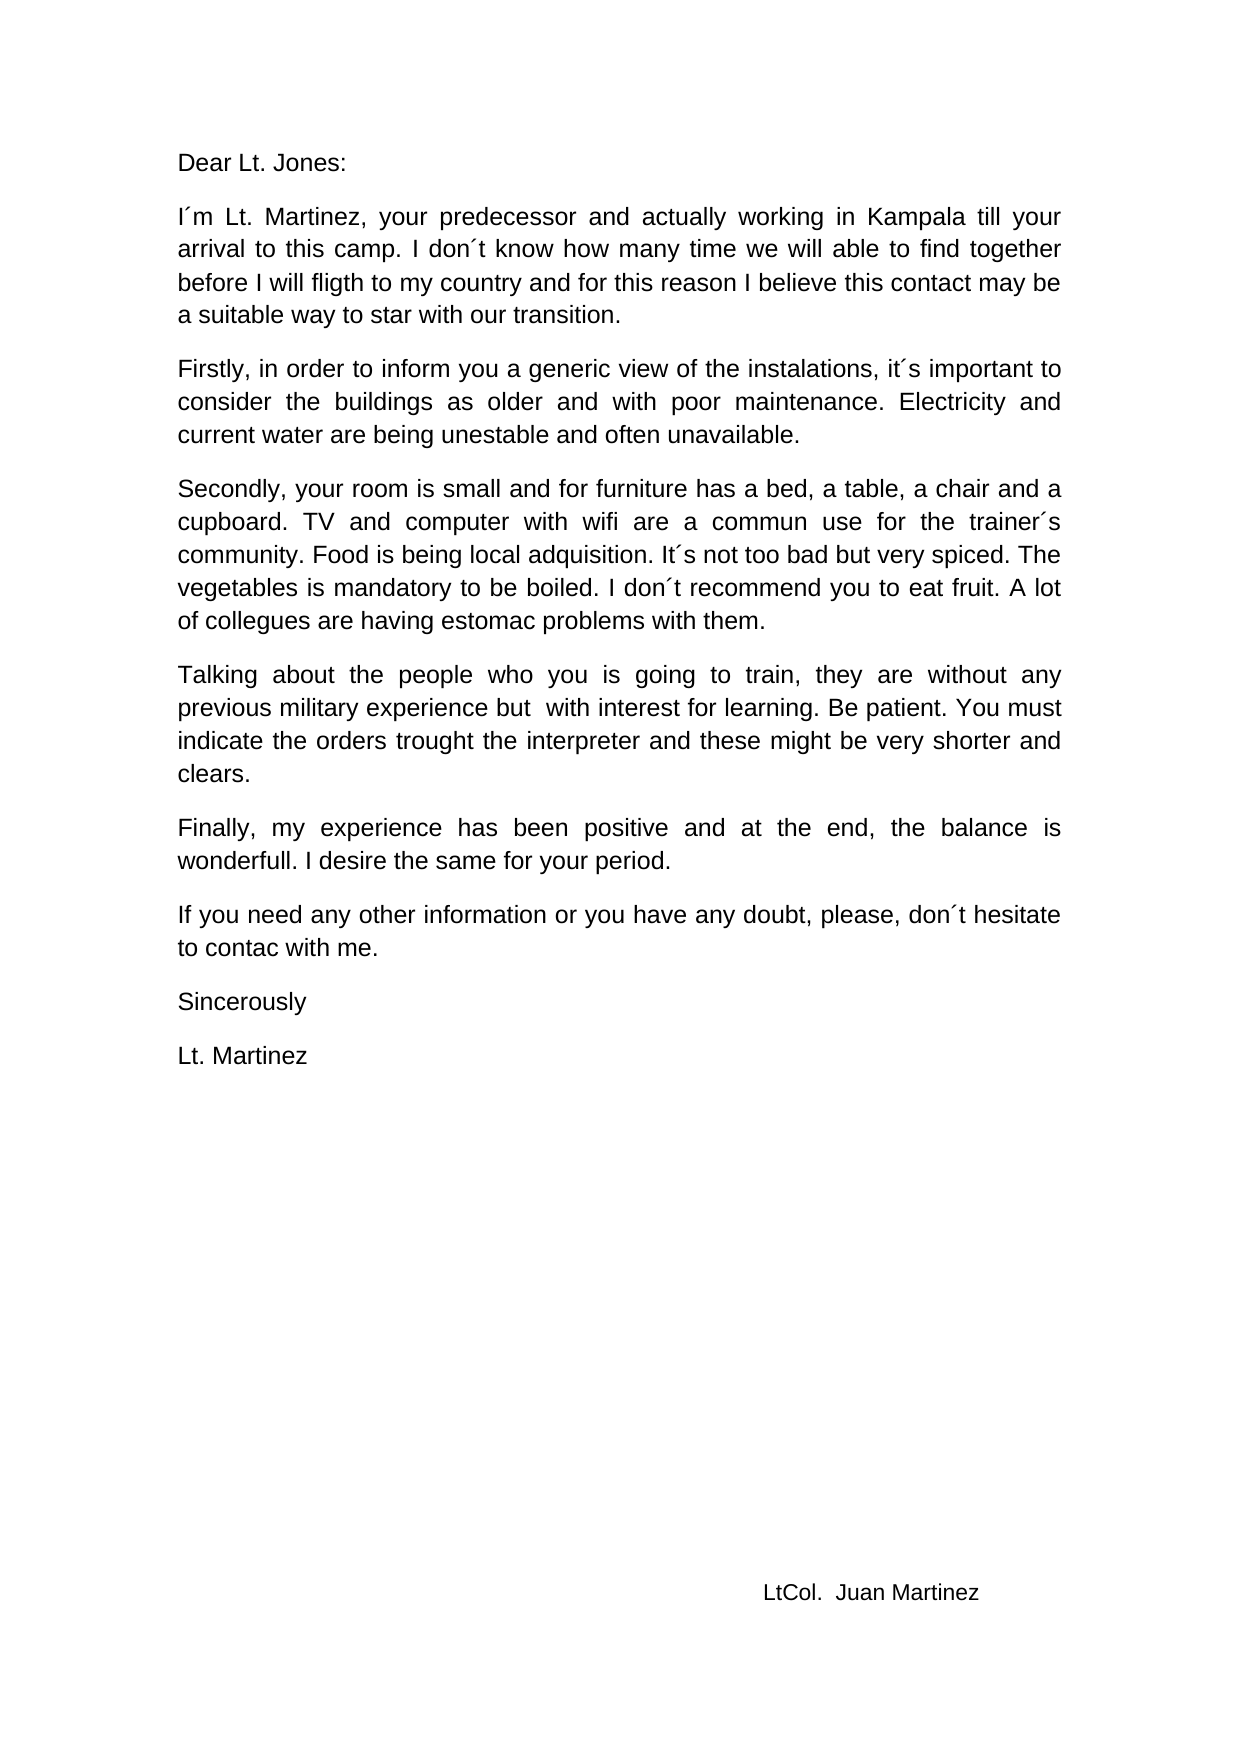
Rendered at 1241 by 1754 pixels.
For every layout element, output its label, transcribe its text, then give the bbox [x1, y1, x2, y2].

text LtCol. Juan Martinez [177, 1579, 1063, 1606]
text I´m Lt. Martinez, your predecessor and actually working in Kampala till your arrival to this camp. I don´t know how many time we will able to find together before I will fligth to my country and for this reason I believe this contact may be a suitable way to star with our transition. [177, 201, 1063, 329]
text Lt. Martinez [177, 1041, 1063, 1069]
text Secondly, your room is small and for furniture has a bed, a table, a chair and a cupboard. TV and computer with wifi are a commun use for the trainer´s community. Food is being local adquisition. It´s not too bad but very spiced. The vegetables is mandatory to be boiled. I don´t recommend you to eat fruit. A lot of collegues are having estomac problems with them. [177, 474, 1063, 635]
text Firstly, in order to inform you a generic view of the instalations, it´s important to consider the buildings as older and with poor maintenance. Electricity and current water are being unestable and often unavailable. [177, 354, 1063, 449]
text Sincerously [177, 987, 1063, 1016]
text Dear Lt. Jones: [177, 148, 1063, 176]
text If you need any other information or you have any doubt, please, don´t hesitate to contac with me. [177, 900, 1063, 962]
text Talking about the people who you is going to train, they are without any previous military experience but with interest for learning. Be patient. You must indicate the orders trought the interpreter and these might be very shorter and clears. [177, 660, 1063, 788]
text Finally, my experience has been positive and at the end, the balance is wonderfull. I desire the same for your period. [177, 813, 1063, 875]
